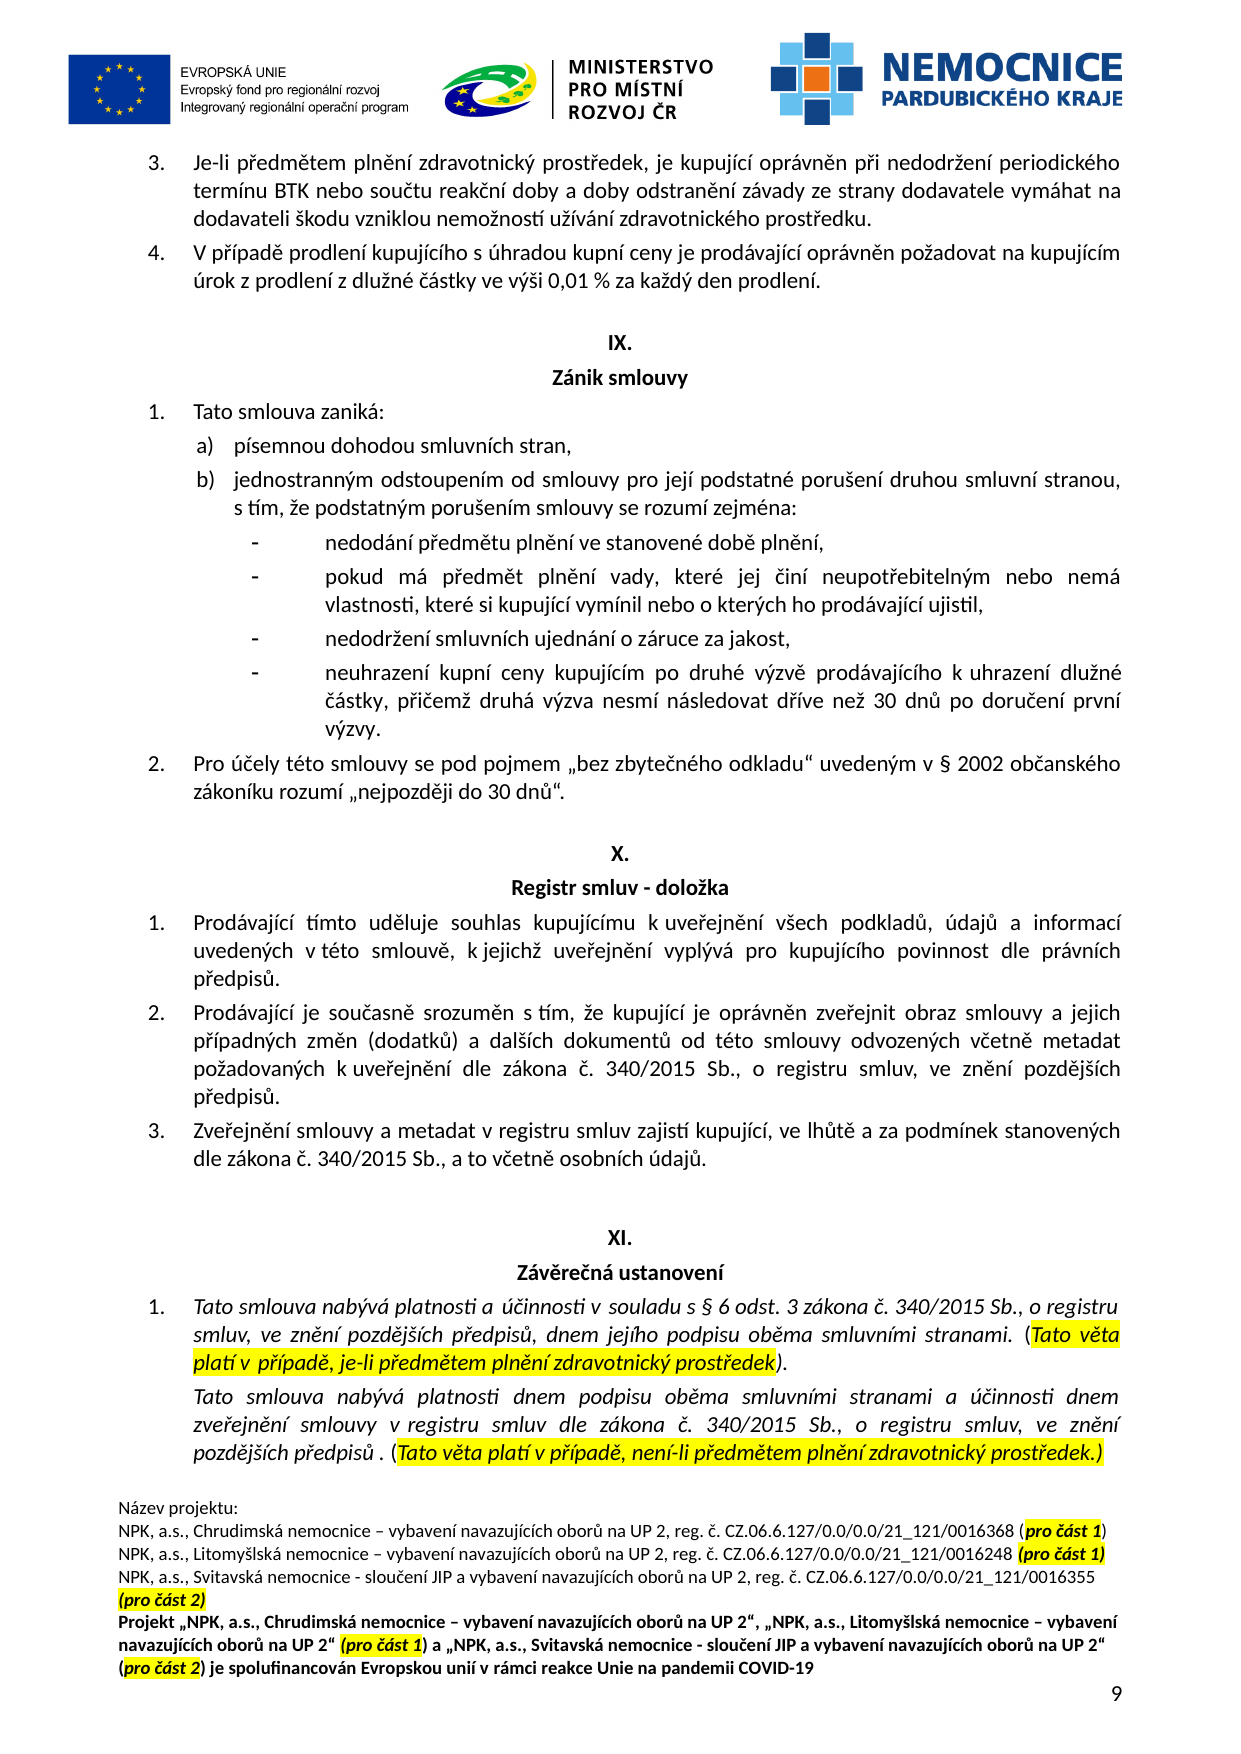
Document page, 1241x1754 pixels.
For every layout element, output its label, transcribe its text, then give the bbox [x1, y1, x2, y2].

picture [769, 31, 1123, 126]
text Zánik smlouvy [118, 363, 1122, 391]
list Tato smlouva nabývá platnosti a účinnosti v souladu s § 6 odst. 3 zákona č. 340/2015 Sb., o registru smluv, ve znění pozdějších předpisů, dnem jejího podpisu oběma smluvními stranami. (Tato věta platí v případě, je-li předmětem plnění zdravotnický prostředek). [148, 1292, 1122, 1376]
list pokud má předmět plnění vady, které jej činí neupotřebitelným nebo nemá vlastnosti, které si kupující vymínil nebo o kterých ho prodávající ujistil, [251, 562, 1122, 618]
list V případě prodlení kupujícího s úhradou kupní ceny je prodávající oprávněn požadovat na kupujícím úrok z prodlení z dlužné částky ve výši 0,01 % za každý den prodlení. [148, 238, 1122, 294]
list Pro účely této smlouvy se pod pojmem „bez zbytečného odkladu“ uvedeným v § 2002 občanského zákoníku rozumí „nejpozději do 30 dnů“. [148, 749, 1122, 805]
list Zveřejnění smlouvy a metadat v registru smluv zajistí kupující, ve lhůtě a za podmínek stanovených dle zákona č. 340/2015 Sb., a to včetně osobních údajů. [148, 1116, 1122, 1172]
text Registr smluv - doložka [118, 873, 1122, 901]
list nedodržení smluvních ujednání o záruce za jakost, [251, 624, 1122, 652]
list neuhrazení kupní ceny kupujícím po druhé výzvě prodávajícího k uhrazení dlužné částky, přičemž druhá výzva nesmí následovat dříve než 30 dnů po doručení první výzvy. [251, 658, 1122, 743]
text IX. [118, 328, 1122, 356]
list jednostranným odstoupením od smlouvy pro její podstatné porušení druhou smluvní stranou, s tím, že podstatným porušením smlouvy se rozumí zejména: [196, 465, 1122, 521]
list Prodávající tímto uděluje souhlas kupujícímu k uveřejnění všech podkladů, údajů a informací uvedených v této smlouvě, k jejichž uveřejnění vyplývá pro kupujícího povinnost dle právních předpisů. [148, 908, 1122, 992]
text X. [118, 839, 1122, 867]
picture [46, 32, 735, 147]
list Prodávající je současně srozuměn s tím, že kupující je oprávněn zveřejnit obraz smlouvy a jejich případných změn (dodatků) a dalších dokumentů od této smlouvy odvozených včetně metadat požadovaných k uveřejnění dle zákona č. 340/2015 Sb., o registru smluv, ve znění pozdějších předpisů. [148, 998, 1122, 1110]
list Tato smlouva zaniká: [148, 397, 1122, 425]
list nedodání předmětu plnění ve stanovené době plnění, [251, 528, 1122, 556]
list písemnou dohodou smluvních stran, [196, 431, 1122, 459]
text XI. [118, 1223, 1122, 1251]
list Je-li předmětem plnění zdravotnický prostředek, je kupující oprávněn při nedodržení periodického termínu BTK nebo součtu reakční doby a doby odstranění závady ze strany dodavatele vymáhat na dodavateli škodu vzniklou nemožností užívání zdravotnického prostředku. [148, 148, 1122, 232]
text Tato smlouva nabývá platnosti dnem podpisu oběma smluvními stranami a účinnosti dnem zveřejnění smlouvy v registru smluv dle zákona č. 340/2015 Sb., o registru smluv, ve znění pozdějších předpisů . (Tato věta platí v případě, není-li předmětem plnění zdravotnický prostředek.) [193, 1382, 1122, 1466]
text Závěrečná ustanovení [118, 1258, 1122, 1286]
